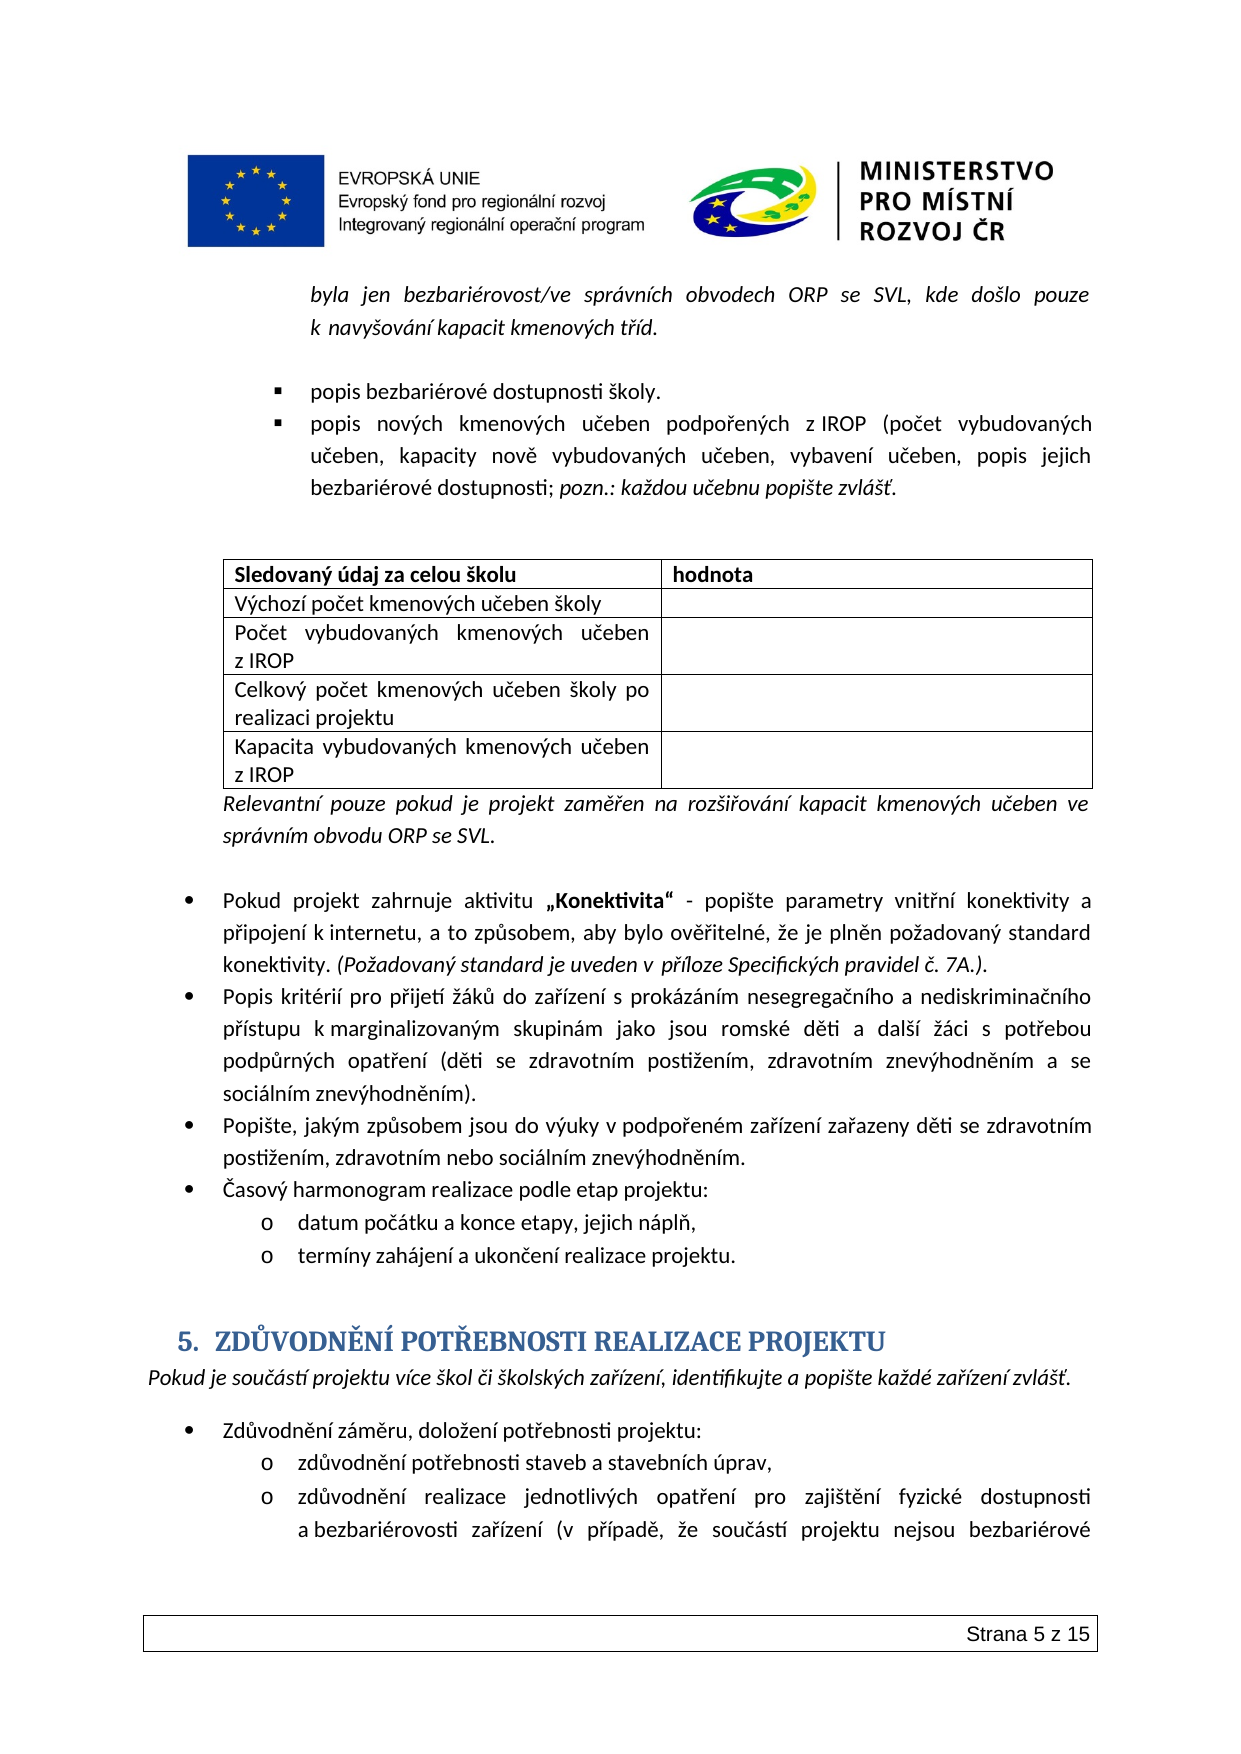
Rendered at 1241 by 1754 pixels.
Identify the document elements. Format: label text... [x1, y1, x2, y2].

table_cell Výchozí počet kmenových učeben školy [224, 589, 661, 617]
list zdůvodnění potřebnosti staveb a stavebních úprav, [260, 1448, 1093, 1478]
list Relevantní pouze pokud je projekt zaměřen na rozšiřování kapacit kmenových učeben ve správním obvodu ORP se SVL. [223, 789, 1093, 849]
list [273, 148, 1093, 341]
list Zdůvodnění záměru, doložení potřebnosti projektu: [185, 1416, 1093, 1444]
table_cell [662, 589, 1092, 617]
table_cell Počet vybudovaných kmenových učeben z IROP [224, 618, 661, 674]
list popis nových kmenových učeben podpořených z IROP (počet vybudovaných učeben, kapacity nově vybudovaných učeben, vybavení učeben, popis jejich bezbariérové dostupnosti; pozn.: každou učebnu popište zvlášť. [273, 409, 1093, 502]
list Pokud projekt zahrnuje aktivitu „Konektivita“ - popište parametry vnitřní konektivity a připojení k internetu, a to způsobem, aby bylo ověřitelné, že je plněn požadovaný standard konektivity. (Požadovaný standard je uveden v příloze Specifických pravidel č. 7A.). [185, 886, 1093, 978]
list Popis kritérií pro přijetí žáků do zařízení s prokázáním nesegregačního a nediskriminačního přístupu k marginalizovaným skupinám jako jsou romské děti a další žáci s potřebou podpůrných opatření (děti se zdravotním postižením, zdravotním znevýhodněním a se sociálním znevýhodněním). [185, 982, 1093, 1107]
table_cell Kapacita vybudovaných kmenových učeben z IROP [224, 732, 661, 788]
list popis bezbariérové dostupnosti školy. [273, 377, 1093, 405]
table_cell [662, 675, 1092, 731]
table_cell [662, 618, 1092, 674]
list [260, 1482, 1093, 1543]
table_header hodnota [662, 560, 1092, 588]
table_cell Celkový počet kmenových učeben školy po realizaci projektu [224, 675, 661, 731]
text Pokud je součástí projektu více škol či školských zařízení, identifikujte a popište každé zařízení zvlášť. [148, 1363, 1093, 1391]
list Popište, jakým způsobem jsou do výuky v podpořeném zařízení zařazeny děti se zdravotním postižením, zdravotním nebo sociálním znevýhodněním. [185, 1111, 1093, 1171]
list termíny zahájení a ukončení realizace projektu. [260, 1241, 1093, 1270]
picture [157, 123, 1083, 277]
table_header Sledovaný údaj za celou školu [224, 560, 661, 588]
list Časový harmonogram realizace podle etap projektu: [185, 1175, 1093, 1203]
list datum počátku a konce etapy, jejich náplň, [260, 1208, 1093, 1237]
subtitle ZDŮVODNĚNÍ POTŘEBNOSTI REALIZACE PROJEKTU [177, 1325, 1093, 1358]
table_cell [662, 732, 1092, 788]
